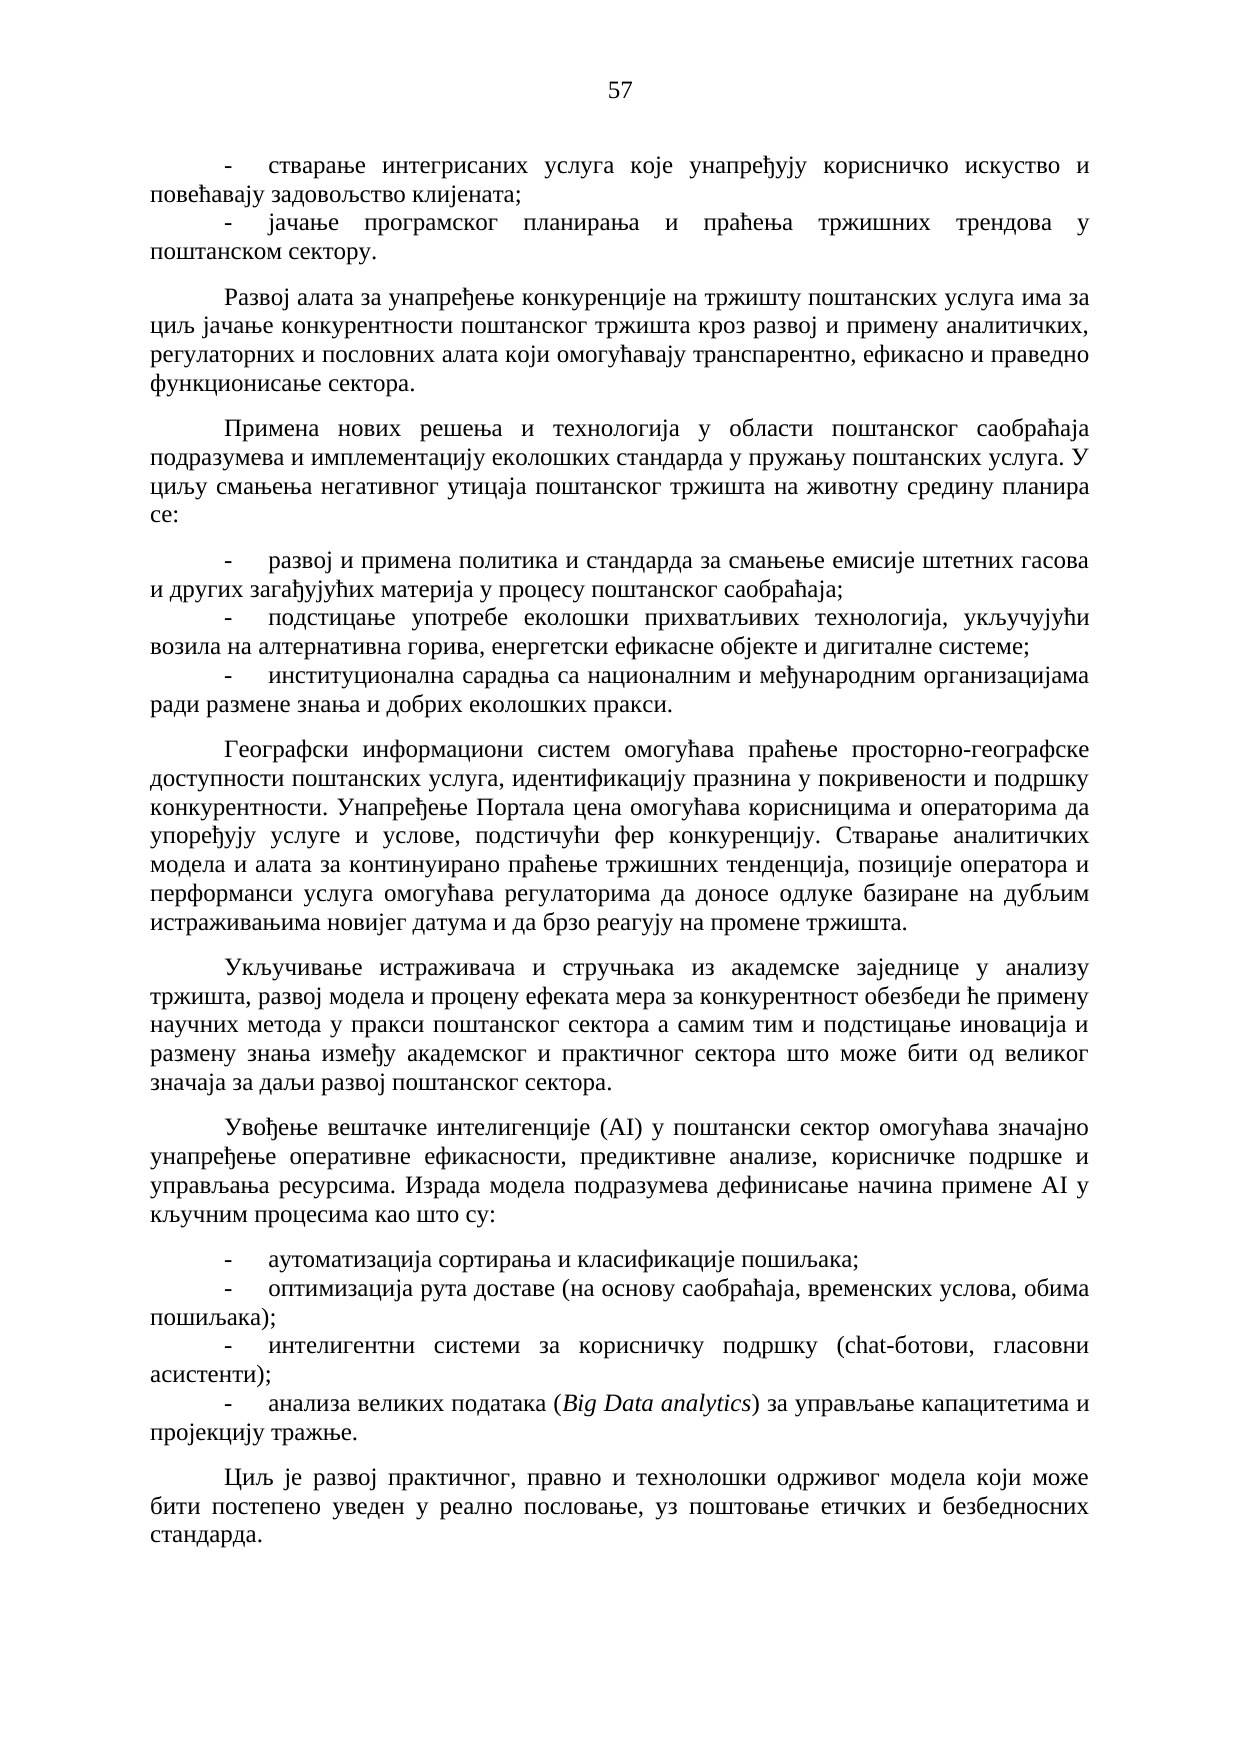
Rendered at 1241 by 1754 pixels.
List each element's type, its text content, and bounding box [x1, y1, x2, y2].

list подстицање употребе еколошки прихватљивих технологија, укључујући возила на алтернативна горива, енергетски ефикасне објекте и дигиталне системе; [150, 602, 1090, 660]
text Географски информациони систем омогућава праћење просторно-географске доступности поштанских услуга, идентификацију празнина у покривености и подршку конкурентности. Унапређење Портала цена омогућава корисницима и операторима да упоређују услуге и услове, подстичући фер конкуренцију. Стварање аналитичких модела и алата за континуирано праћење тржишних тенденција, позиције оператора и перформанси услуга омогућава регулаторима да доносе одлуке базиране на дубљим истраживањима новијег датума и да брзо реагују на промене тржишта. [150, 734, 1090, 935]
list институционална сарадња са националним и међународним организацијама ради размене знања и добрих еколошких пракси. [150, 660, 1090, 717]
text Циљ је развој практичног, правно и технолошки одрживог модела који може бити постепено уведен у реално пословање, уз поштовање етичких и безбедносних стандарда. [150, 1462, 1090, 1548]
list развој и примена политика и стандарда за смањење емисије штетних гасова и других загађујућих материја у процесу поштанског саобраћаја; [150, 545, 1090, 602]
text Примена нових решења и технологија у области поштанског саобраћаја подразумева и имплементацију еколошких стандарда у пружању поштанских услуга. У циљу смањења негативног утицаја поштанског тржишта на животну средину планира се: [150, 413, 1090, 528]
list анализа великих података (Big Data analytics) за управљање капацитетима и пројекцију тражње. [150, 1388, 1090, 1445]
text Увођење вештачке интелигенције (AI) у поштански сектор омогућава значајно унапређење оперативне ефикасности, предиктивне анализе, корисничке подршке и управљања ресурсима. Израда модела подразумева дефинисање начина примене AI у кључним процесима као што су: [150, 1112, 1090, 1227]
list оптимизација рута доставе (на основу саобраћаја, временских услова, обима пошиљака); [150, 1273, 1090, 1330]
list аутоматизација сортирања и класификације пошиљака; [224, 1244, 1090, 1273]
list интелигентни системи за корисничку подршку (chat-ботови, гласовни асистенти); [150, 1330, 1090, 1388]
list јачање програмског планирања и праћења тржишних трендова у поштанском сектору. [150, 207, 1090, 265]
text Укључивање истраживача и стручњака из академске заједнице у анализу тржишта, развој модела и процену ефеката мера за конкурентност обезбеди ће примену научних метода у пракси поштанског сектора а самим тим и подстицање иновација и размену знања између академског и практичног сектора што може бити од великог значаја за даљи развој поштанског сектора. [150, 952, 1090, 1096]
text Развој алата за унапређење конкуренције на тржишту поштанских услуга има за циљ јачање конкурентности поштанског тржишта кроз развој и примену аналитичких, регулаторних и пословних алата који омогућавају транспарентно, ефикасно и праведно функционисање сектора. [150, 282, 1090, 397]
list стварање интегрисаних услуга које унапређују корисничко искуство и повећавају задовољство клијената; [150, 150, 1090, 207]
